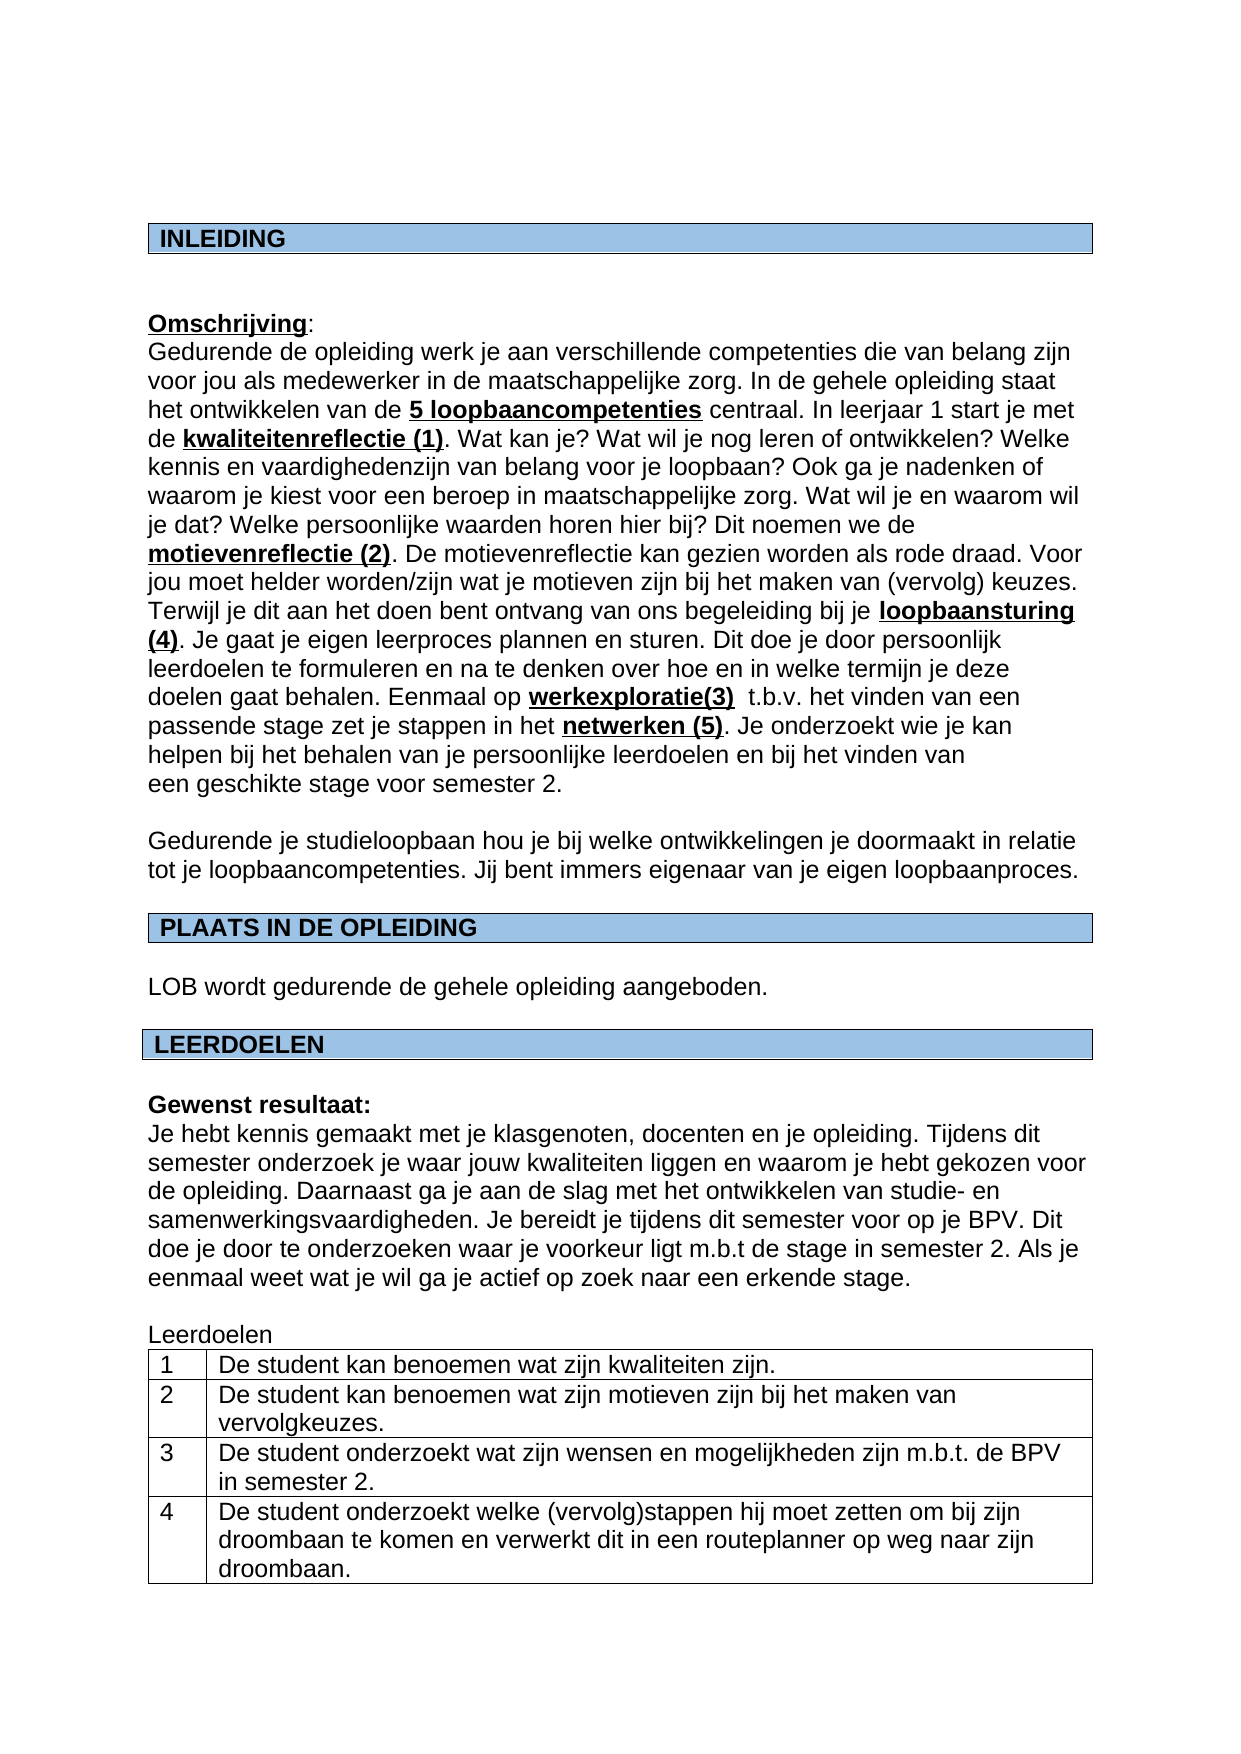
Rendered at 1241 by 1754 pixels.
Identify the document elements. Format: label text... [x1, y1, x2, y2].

text Gedurende de opleiding werk je aan verschillende competenties die van belang zijn voor jou als medewerker in de maatschappelijke zorg. In de gehele opleiding staat het ontwikkelen van de 5 loopbaancompetenties centraal. In leerjaar 1 start je met de kwaliteitenreflectie (1). Wat kan je? Wat wil je nog leren of ontwikkelen? Welke kennis en vaardighedenzijn van belang voor je loopbaan? Ook ga je nadenken of waarom je kiest voor een beroep in maatschappelijke zorg. Wat wil je en waarom wil [148, 337, 1092, 510]
text LOB wordt gedurende de gehele opleiding aangeboden. [148, 972, 1092, 1001]
table_cell 3 [149, 1438, 206, 1496]
table_header 1 [149, 1350, 206, 1379]
text Leerdoelen [148, 1320, 1092, 1349]
text helpen bij het behalen van je persoonlijke leerdoelen en bij het vinden van [148, 740, 1092, 769]
table_cell De student kan benoemen wat zijn motieven zijn bij het maken van vervolgkeuzes. [207, 1380, 1092, 1437]
table_header INLEIDING [149, 224, 1092, 252]
table_cell 4 [149, 1497, 206, 1583]
text Omschrijving: [148, 309, 1092, 337]
text een geschikte stage voor semester 2. [148, 769, 1092, 797]
table_cell De student onderzoekt welke (vervolg)stappen hij moet zetten om bij zijn droombaan te komen en verwerkt dit in een routeplanner op weg naar zijn droombaan. [207, 1497, 1092, 1583]
text (4). Je gaat je eigen leerproces plannen en sturen. Dit doe je door persoonlijk [148, 625, 1092, 654]
table_cell 2 [149, 1380, 206, 1437]
table_header PLAATS IN DE OPLEIDING [149, 914, 1092, 942]
text Terwijl je dit aan het doen bent ontvang van ons begeleiding bij je loopbaansturing [148, 596, 1092, 625]
text Gewenst resultaat: [148, 1090, 1092, 1119]
text Gedurende je studieloopbaan hou je bij welke ontwikkelingen je doormaakt in relatie [148, 826, 1092, 855]
text leerdoelen te formuleren en na te denken over hoe en in welke termijn je deze [148, 654, 1092, 682]
table_header LEERDOELEN [143, 1030, 1092, 1058]
text motievenreflectie (2). De motievenreflectie kan gezien worden als rode draad. Voor [148, 539, 1092, 567]
text je dat? Welke persoonlijke waarden horen hier bij? Dit noemen we de [148, 510, 1092, 539]
text passende stage zet je stappen in het netwerken (5). Je onderzoekt wie je kan [148, 711, 1092, 740]
text jou moet helder worden/zijn wat je motieven zijn bij het maken van (vervolg) keuzes. [148, 567, 1092, 596]
table_header De student kan benoemen wat zijn kwaliteiten zijn. [207, 1350, 1092, 1379]
text doelen gaat behalen. Eenmaal op werkexploratie(3) t.b.v. het vinden van een [148, 682, 1092, 711]
text tot je loopbaancompetenties. Jij bent immers eigenaar van je eigen loopbaanproces. [148, 855, 1092, 884]
text Je hebt kennis gemaakt met je klasgenoten, docenten en je opleiding. Tijdens dit semester onderzoek je waar jouw kwaliteiten liggen en waarom je hebt gekozen voor de opleiding. Daarnaast ga je aan de slag met het ontwikkelen van studie- en samenwerkingsvaardigheden. Je bereidt je tijdens dit semester voor op je BPV. Dit doe je door te onderzoeken waar je voorkeur ligt m.b.t de stage in semester 2. Als je eenmaal weet wat je wil ga je actief op zoek naar een erkende stage. [148, 1119, 1092, 1291]
table_cell De student onderzoekt wat zijn wensen en mogelijkheden zijn m.b.t. de BPV in semester 2. [207, 1438, 1092, 1496]
